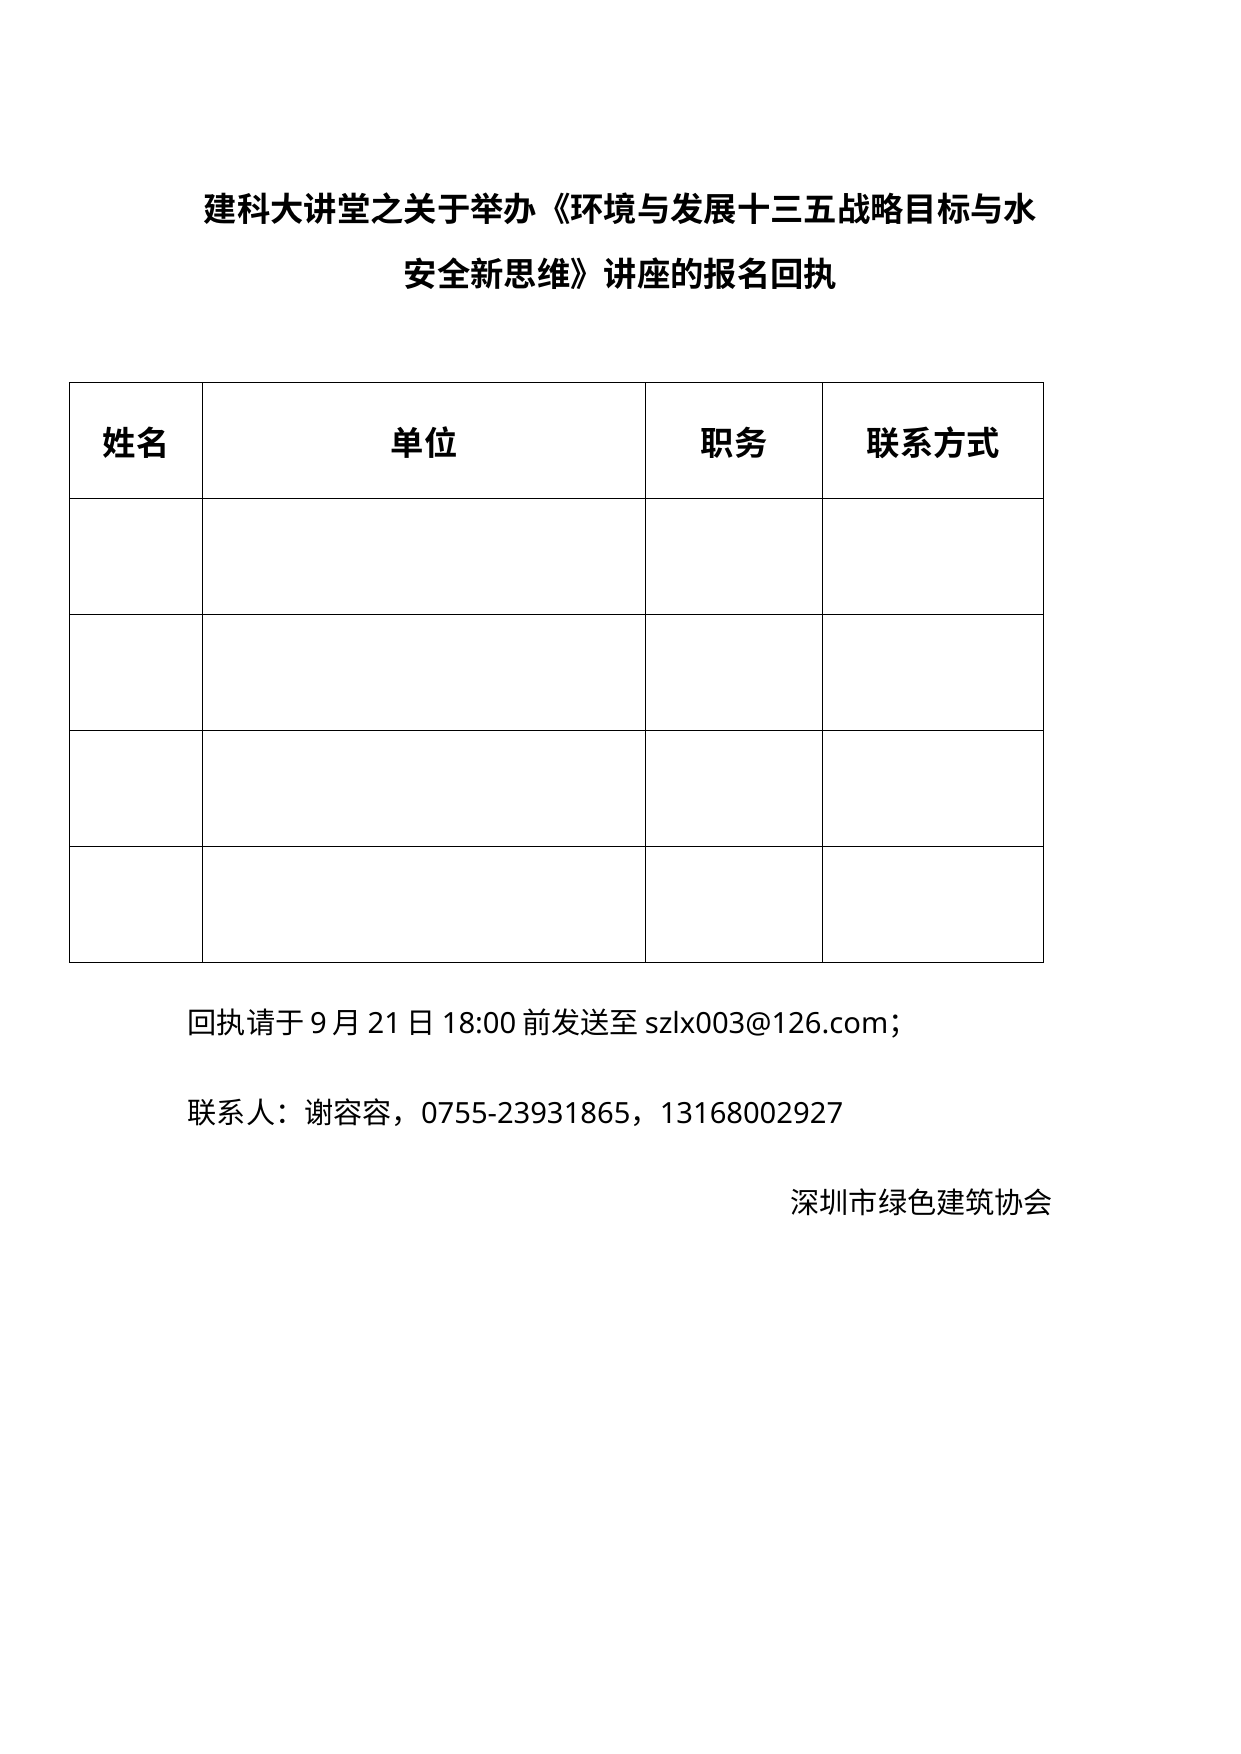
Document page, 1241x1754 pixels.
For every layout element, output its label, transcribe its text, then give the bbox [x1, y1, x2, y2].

table_header 姓名 [70, 383, 202, 498]
table_cell [70, 615, 202, 730]
table_cell [646, 615, 822, 730]
table_cell [70, 847, 202, 962]
table_cell [823, 731, 1043, 846]
table_cell [203, 615, 645, 730]
table_cell [646, 731, 822, 846]
table_cell [646, 499, 822, 614]
table_cell [823, 847, 1043, 962]
table_header 职务 [646, 383, 822, 498]
text 深圳市绿色建筑协会 [187, 1168, 1053, 1233]
table_cell [646, 847, 822, 962]
table_cell [823, 615, 1043, 730]
table_header 单位 [203, 383, 645, 498]
table_cell [203, 847, 645, 962]
table_cell [70, 499, 202, 614]
text 联系人：谢容容，0755-23931865，13168002927 [187, 1078, 1053, 1143]
table_header 联系方式 [823, 383, 1043, 498]
table_cell [70, 731, 202, 846]
text 建科大讲堂之关于举办《环境与发展十三五战略目标与水安全新思维》讲座的报名回执 [187, 174, 1053, 304]
table_cell [203, 731, 645, 846]
table_cell [203, 499, 645, 614]
table_cell [823, 499, 1043, 614]
text 回执请于9月21日18:00前发送至szlx003@126.com； [187, 988, 1053, 1053]
